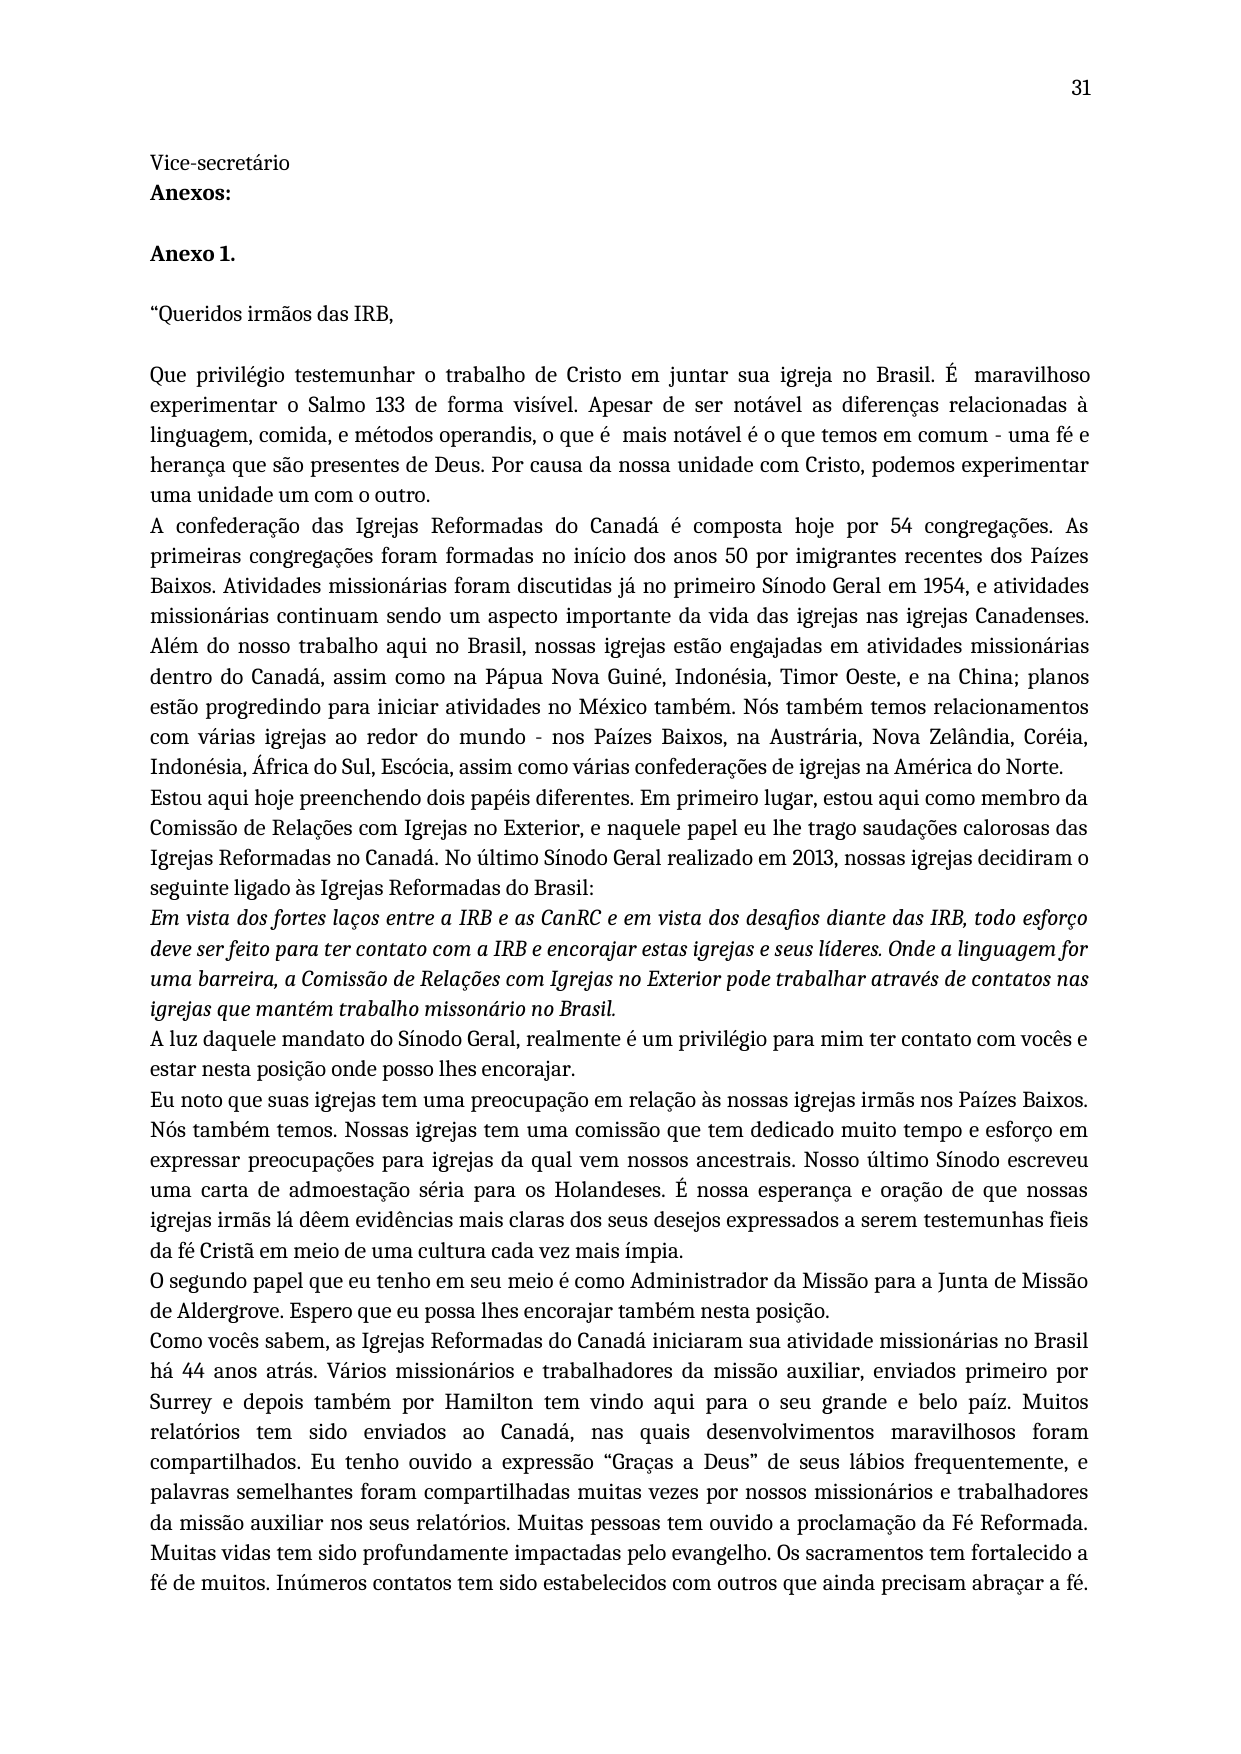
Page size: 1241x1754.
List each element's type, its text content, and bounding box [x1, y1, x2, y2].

text Estou aqui hoje preenchendo dois papéis diferentes. Em primeiro lugar, estou aqui como membro da Comissão de Relações com Igrejas no Exterior, e naquele papel eu lhe trago saudações calorosas das Igrejas Reformadas no Canadá. No último Sínodo Geral realizado em 2013, nossas igrejas decidiram o seguinte ligado às Igrejas Reformadas do Brasil: [150, 784, 1090, 901]
text A luz daquele mandato do Sínodo Geral, realmente é um privilégio para mim ter contato com vocês e estar nesta posição onde posso lhes encorajar. [150, 1026, 1090, 1083]
text Vice-secretário [150, 150, 1090, 176]
text Em vista dos fortes laços entre a IRB e as CanRC e em vista dos desafios diante das IRB, todo esforço deve ser feito para ter contato com a IRB e encorajar estas igrejas e seus líderes. Onde a linguagem for uma barreira, a Comissão de Relações com Igrejas no Exterior pode trabalhar através de contatos nas igrejas que mantém trabalho missonário no Brasil. [150, 905, 1090, 1022]
text Que privilégio testemunhar o trabalho de Cristo em juntar sua igreja no Brasil. É maravilhoso experimentar o Salmo 133 de forma visível. Apesar de ser notável as diferenças relacionadas à linguagem, comida, e métodos operandis, o que é mais notável é o que temos em comum - uma fé e herança que são presentes de Deus. Por causa da nossa unidade com Cristo, podemos experimentar uma unidade um com o outro. [150, 361, 1090, 509]
text Eu noto que suas igrejas tem uma preocupação em relação às nossas igrejas irmãs nos Paízes Baixos. Nós também temos. Nossas igrejas tem uma comissão que tem dedicado muito tempo e esforço em expressar preocupações para igrejas da qual vem nossos ancestrais. Nosso último Sínodo escreveu uma carta de admoestação séria para os Holandeses. É nossa esperança e oração de que nossas igrejas irmãs lá dêem evidências mais claras dos seus desejos expressados a serem testemunhas fieis da fé Cristã em meio de uma cultura cada vez mais ímpia. [150, 1086, 1090, 1264]
text Anexos: [150, 180, 1090, 207]
text Anexo 1. [150, 241, 1090, 267]
text O segundo papel que eu tenho em seu meio é como Administrador da Missão para a Junta de Missão de Aldergrove. Espero que eu possa lhes encorajar também nesta posição. [150, 1268, 1090, 1324]
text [150, 1328, 1090, 1596]
text “Queridos irmãos das IRB, [150, 301, 1090, 327]
text A confederação das Igrejas Reformadas do Canadá é composta hoje por 54 congregações. As primeiras congregações foram formadas no início dos anos 50 por imigrantes recentes dos Paízes Baixos. Atividades missionárias foram discutidas já no primeiro Sínodo Geral em 1954, e atividades missionárias continuam sendo um aspecto importante da vida das igrejas nas igrejas Canadenses. Além do nosso trabalho aqui no Brasil, nossas igrejas estão engajadas em atividades missionárias dentro do Canadá, assim como na Pápua Nova Guiné, Indonésia, Timor Oeste, e na China; planos estão progredindo para iniciar atividades no México também. Nós também temos relacionamentos com várias igrejas ao redor do mundo - nos Paízes Baixos, na Austrária, Nova Zelândia, Coréia, Indonésia, África do Sul, Escócia, assim como várias confederações de igrejas na América do Norte. [150, 512, 1090, 781]
